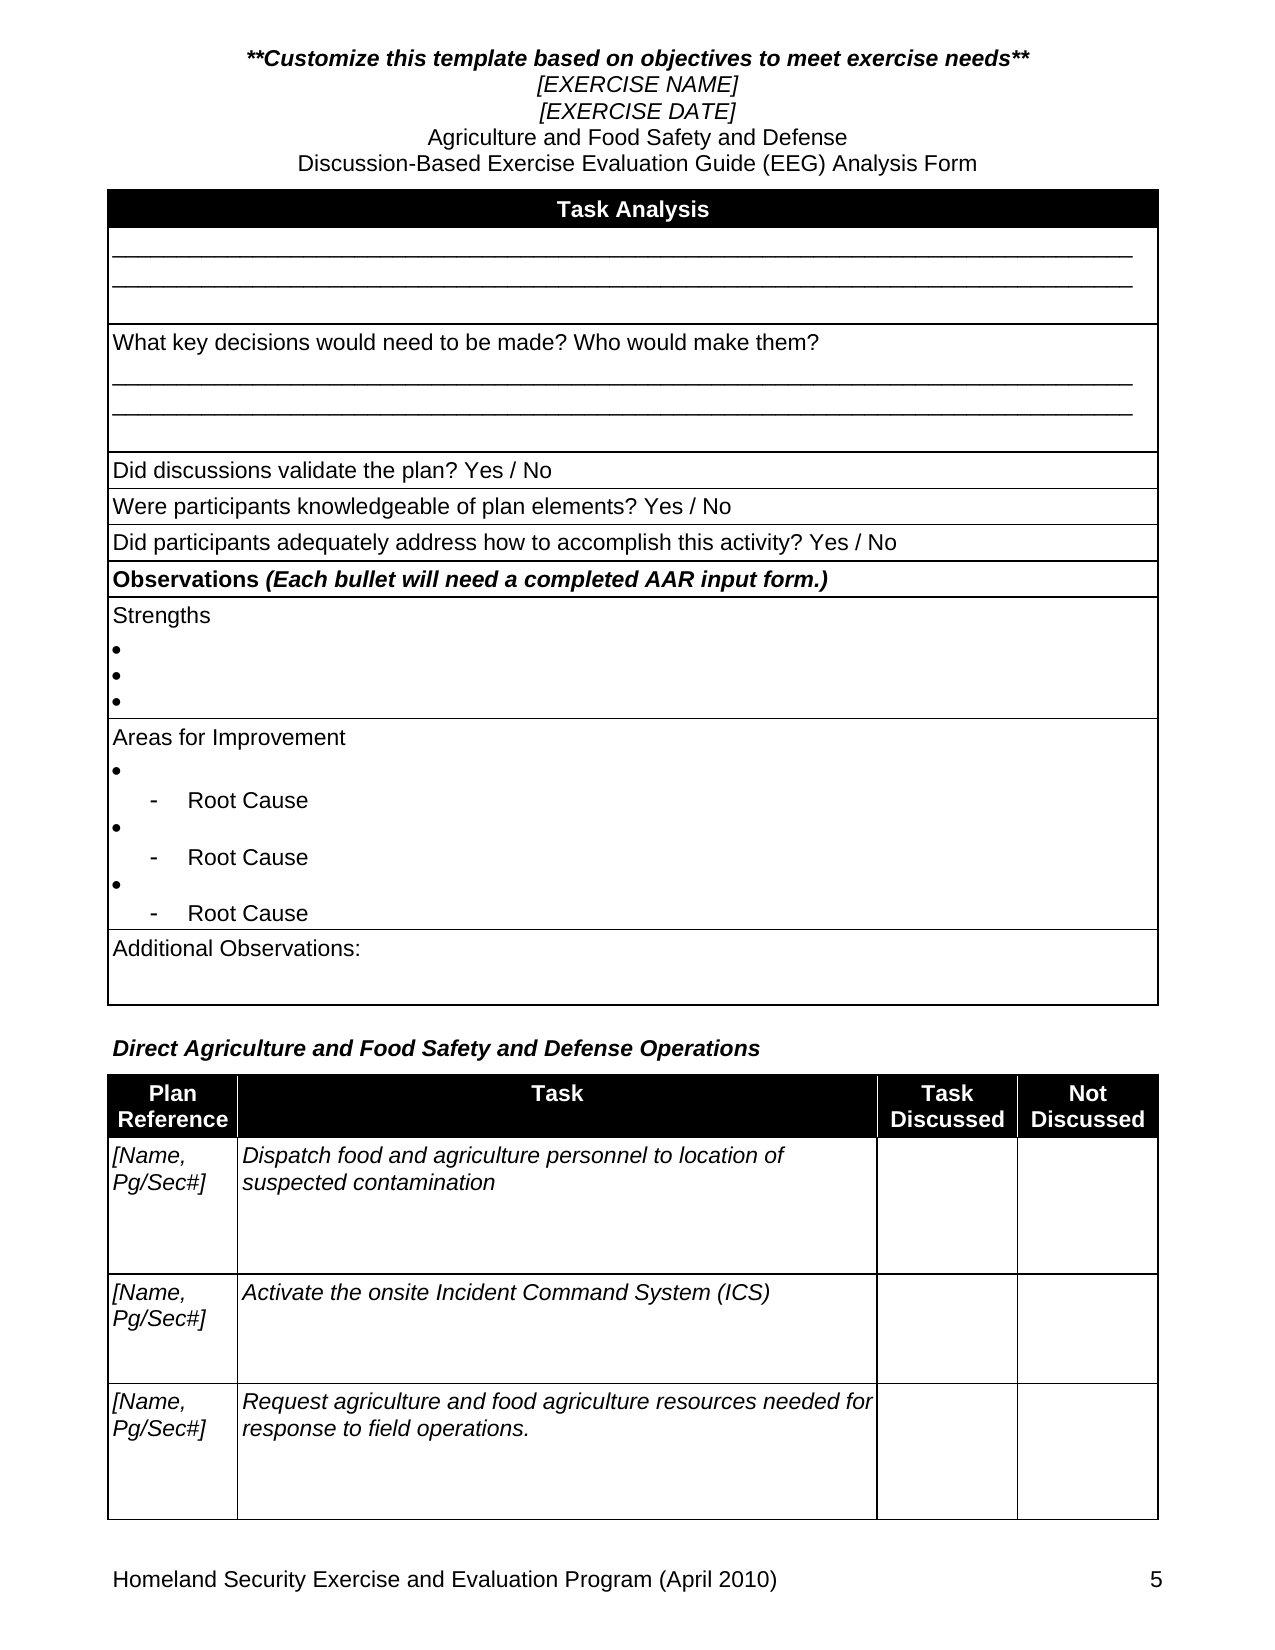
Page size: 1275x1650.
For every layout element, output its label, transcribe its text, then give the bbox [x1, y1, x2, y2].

table_cell [Name, Pg/Sec#] [109, 1138, 237, 1273]
table_cell [878, 1384, 1017, 1519]
table_cell Did participants adequately address how to accomplish this activity? Yes / No [109, 525, 1157, 560]
table_cell Did discussions validate the plan? Yes / No [109, 453, 1157, 487]
table_header Task Discussed [878, 1076, 1017, 1137]
table_header Task Analysis [109, 191, 1157, 226]
table_cell Strengths [109, 598, 1157, 718]
table_cell What key decisions would need to be made? Who would make them? ________________________________________________________________________________ ________________________________________________________________________________ [109, 325, 1157, 451]
table_cell Activate the onsite Incident Command System (ICS) [238, 1275, 876, 1383]
table_cell [878, 1275, 1017, 1383]
table_header Plan Reference [109, 1076, 237, 1137]
table_cell [1018, 1384, 1157, 1519]
text Direct Agriculture and Food Safety and Defense Operations [112, 1035, 1162, 1061]
table_cell [Name, Pg/Sec#] [109, 1384, 237, 1519]
table_cell Additional Observations: [109, 930, 1157, 1004]
table_header Task [238, 1076, 877, 1137]
table_cell [1018, 1275, 1157, 1383]
table_cell Request agriculture and food agriculture resources needed for response to field operations. [238, 1384, 876, 1519]
table_cell Areas for Improvement Root Cause Root Cause Root Cause [109, 719, 1157, 929]
table_cell [878, 1138, 1017, 1273]
table_cell Were participants knowledgeable of plan elements? Yes / No [109, 489, 1157, 524]
table_header Not Discussed [1018, 1076, 1157, 1137]
table_cell [1018, 1138, 1157, 1273]
table_cell [Name, Pg/Sec#] [109, 1275, 237, 1383]
table_cell Observations (Each bullet will need a completed AAR input form.) [109, 562, 1157, 596]
table_cell Dispatch food and agriculture personnel to location of suspected contamination [238, 1138, 876, 1273]
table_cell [109, 228, 1157, 323]
